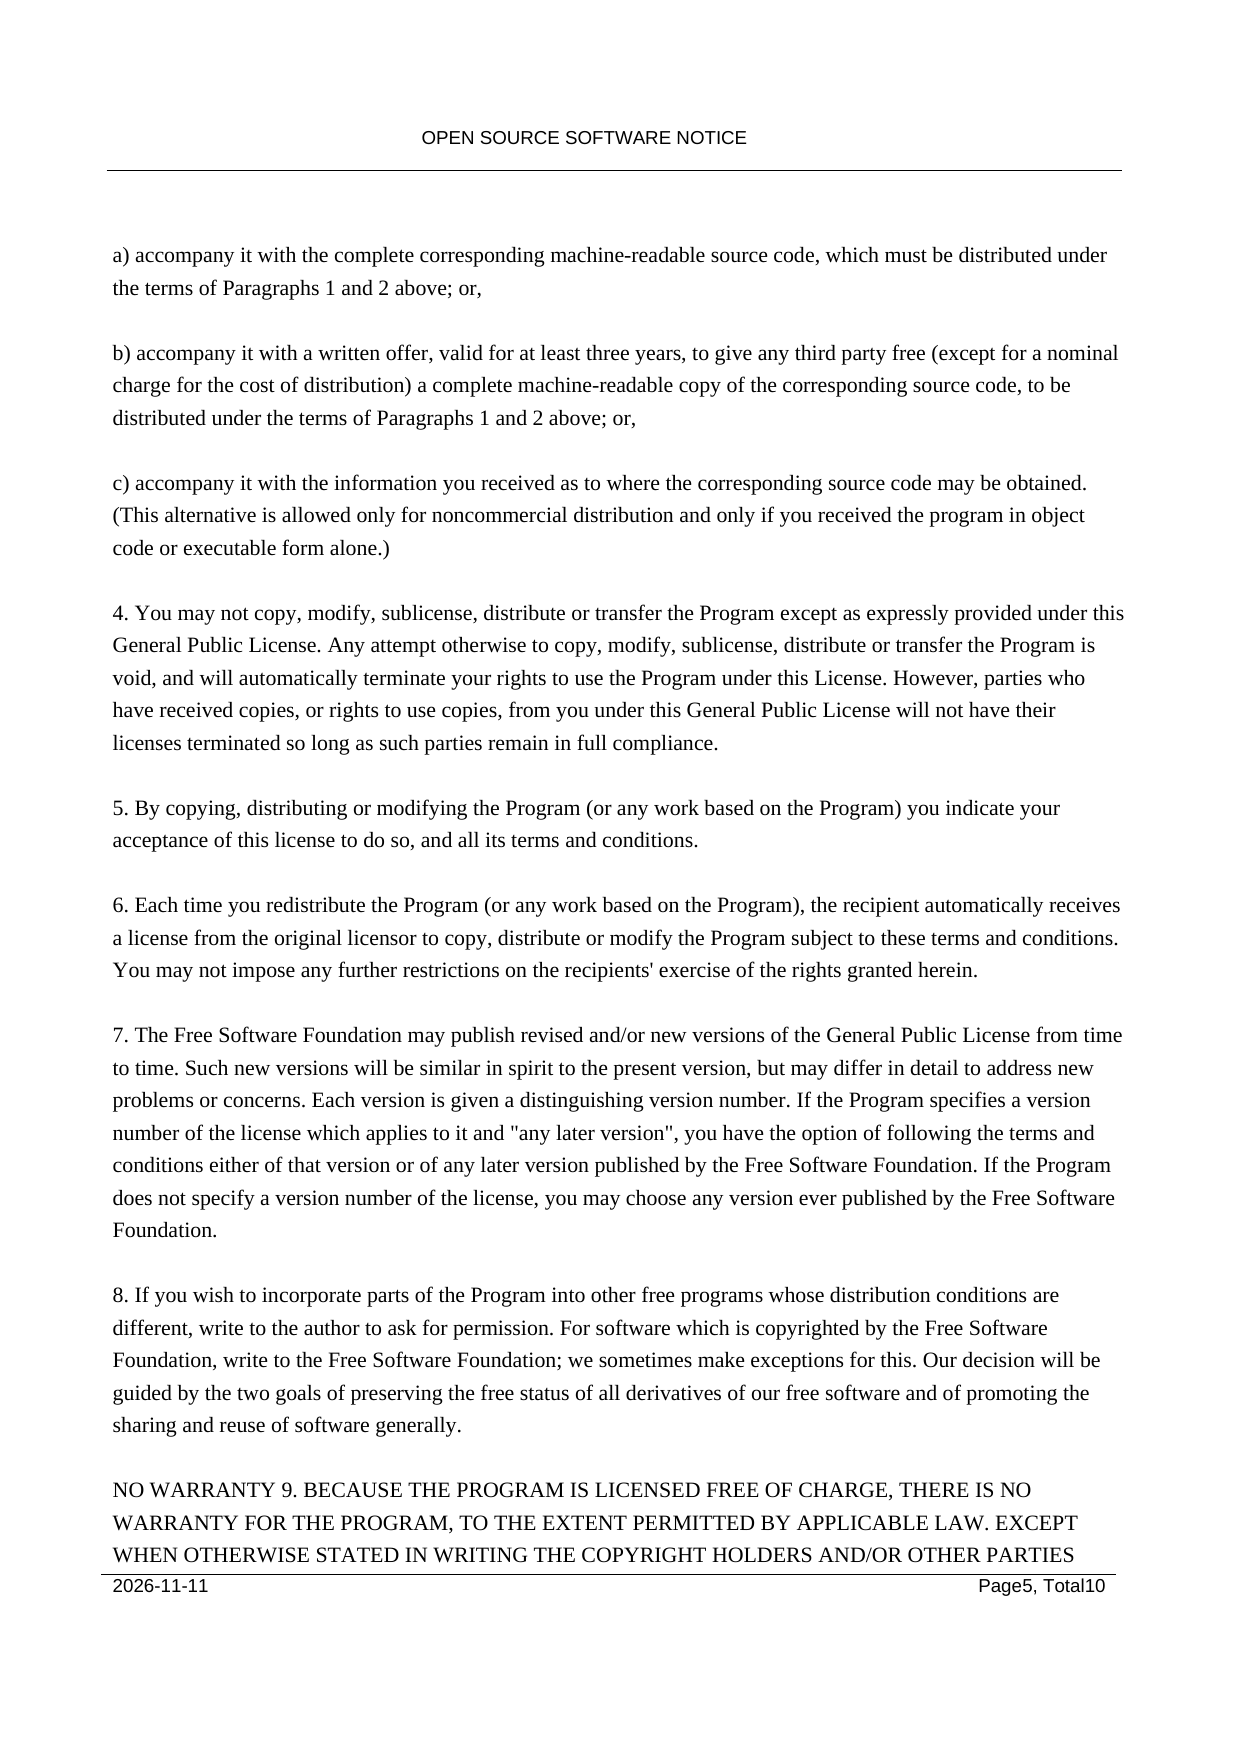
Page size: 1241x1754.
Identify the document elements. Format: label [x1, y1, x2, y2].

text [112, 206, 1128, 1571]
